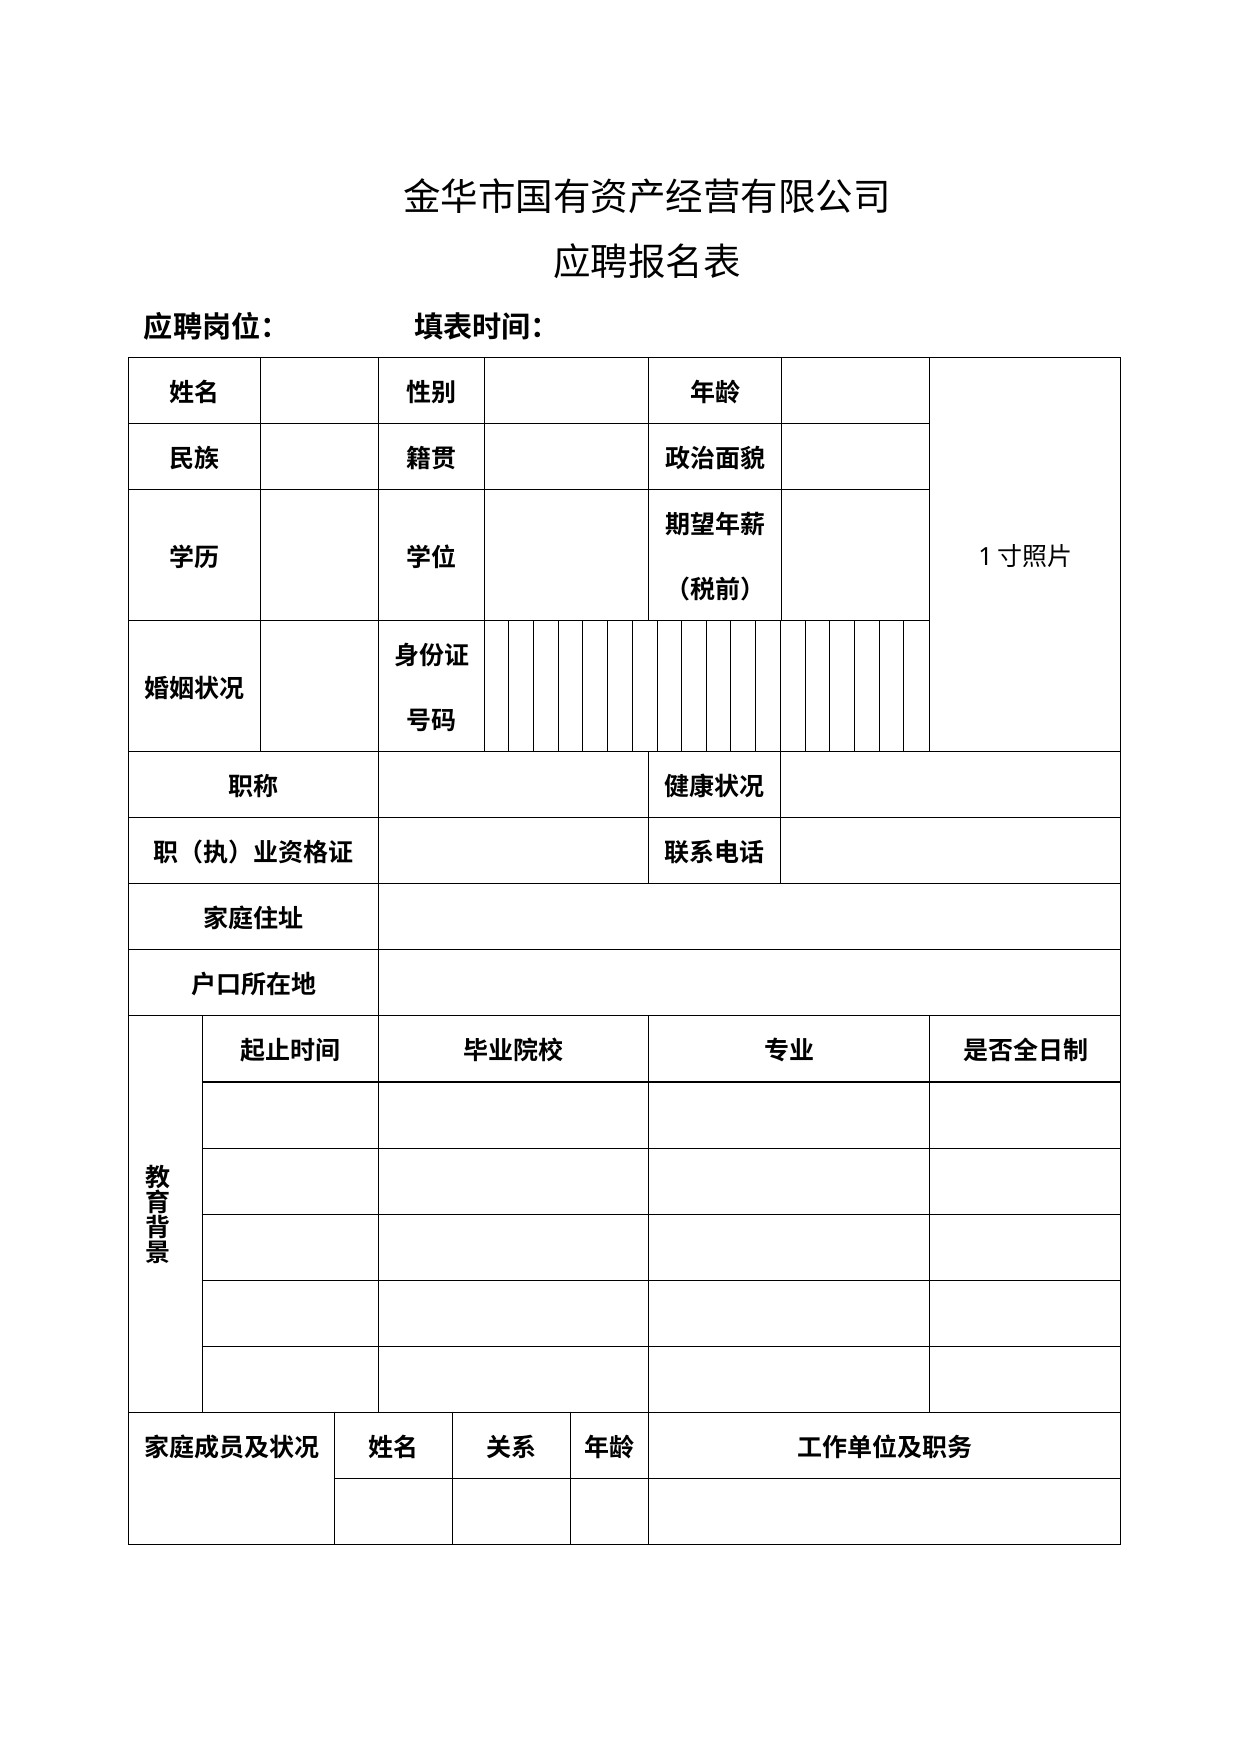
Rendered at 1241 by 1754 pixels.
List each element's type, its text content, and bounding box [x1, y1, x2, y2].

table_cell [682, 621, 706, 751]
table_cell [534, 621, 558, 751]
table_cell [649, 1149, 929, 1213]
table_cell [781, 752, 1120, 817]
table_cell [649, 1347, 929, 1412]
table_cell 姓名 [335, 1413, 452, 1478]
text 应聘岗位： 填表时间： [144, 292, 1106, 357]
table_cell [782, 424, 929, 489]
table_cell 学历 [129, 490, 260, 620]
table_cell [880, 621, 903, 751]
table_cell 工作单位及职务 [649, 1413, 1120, 1478]
table_cell [904, 621, 929, 751]
table_cell [379, 884, 1120, 949]
table_cell [379, 1149, 648, 1213]
table_cell [930, 1149, 1120, 1213]
table_cell [509, 621, 533, 751]
text 应聘报名表 [187, 227, 1106, 292]
table_cell [571, 1479, 648, 1544]
table_cell [379, 1347, 648, 1412]
table_cell [203, 1281, 378, 1346]
table_cell [930, 1281, 1120, 1346]
table_cell [781, 818, 1120, 883]
table_cell 职称 [129, 752, 378, 817]
table_cell [806, 621, 829, 751]
table_cell [658, 621, 681, 751]
table_header 年龄 [649, 358, 781, 423]
table_cell 年龄 [571, 1413, 648, 1478]
table_cell 家庭成员及状况 [129, 1413, 334, 1544]
table_cell 关系 [453, 1413, 570, 1478]
table_cell [379, 1281, 648, 1346]
table_cell [782, 490, 929, 620]
table_header [782, 358, 929, 423]
table_cell [379, 818, 648, 883]
table_cell [930, 1083, 1120, 1147]
table_cell [756, 621, 780, 751]
table_cell 起止时间 [203, 1016, 378, 1081]
table_cell [583, 621, 607, 751]
table_cell [830, 621, 854, 751]
table_cell [781, 621, 805, 751]
table_cell 是否全日制 [930, 1016, 1120, 1081]
table_cell [261, 490, 378, 620]
table_cell [261, 621, 378, 751]
table_cell [453, 1479, 570, 1544]
table_cell [379, 752, 648, 817]
table_cell 民族 [129, 424, 260, 489]
table_header [485, 358, 648, 423]
table_header [261, 358, 378, 423]
table_header 姓名 [129, 358, 260, 423]
table_cell [649, 1215, 929, 1279]
table_cell 籍贯 [379, 424, 484, 489]
table_cell 政治面貌 [649, 424, 781, 489]
table_cell [485, 490, 648, 620]
table_cell [203, 1083, 378, 1147]
table_cell 身份证 号码 [379, 621, 484, 751]
table_cell [379, 950, 1120, 1015]
table_cell 教育背景 （从高中起写至最高学历） [129, 1016, 202, 1412]
table_cell 毕业院校 [379, 1016, 648, 1081]
table_cell 期望年薪（税前） [649, 490, 781, 620]
table_cell [855, 621, 879, 751]
table_cell [261, 424, 378, 489]
table_cell 学位 [379, 490, 484, 620]
table_cell 联系电话 [649, 818, 780, 883]
text 金华市国有资产经营有限公司 [187, 162, 1106, 227]
table_cell [930, 1347, 1120, 1412]
table_cell [335, 1479, 452, 1544]
table_cell [633, 621, 657, 751]
table_cell [379, 1215, 648, 1279]
table_cell [203, 1149, 378, 1213]
table_cell [707, 621, 730, 751]
table_cell [559, 621, 582, 751]
table_cell [203, 1215, 378, 1279]
table_cell [608, 621, 632, 751]
table_cell 家庭住址 [129, 884, 378, 949]
table_cell [649, 1281, 929, 1346]
table_cell [203, 1347, 378, 1412]
table_cell 专业 [649, 1016, 929, 1081]
table_cell [649, 1479, 1120, 1544]
table_header 1寸照片 [930, 358, 1120, 751]
table_cell [485, 424, 648, 489]
table_cell [485, 621, 508, 751]
table_cell 职（执）业资格证 [129, 818, 378, 883]
table_header 性别 [379, 358, 484, 423]
table_cell [649, 1083, 929, 1147]
table_cell [379, 1083, 648, 1147]
table_cell 户口所在地 [129, 950, 378, 1015]
table_cell [731, 621, 755, 751]
table_cell [930, 1215, 1120, 1279]
table_cell 健康状况 [649, 752, 780, 817]
table_cell 婚姻状况 [129, 621, 260, 751]
